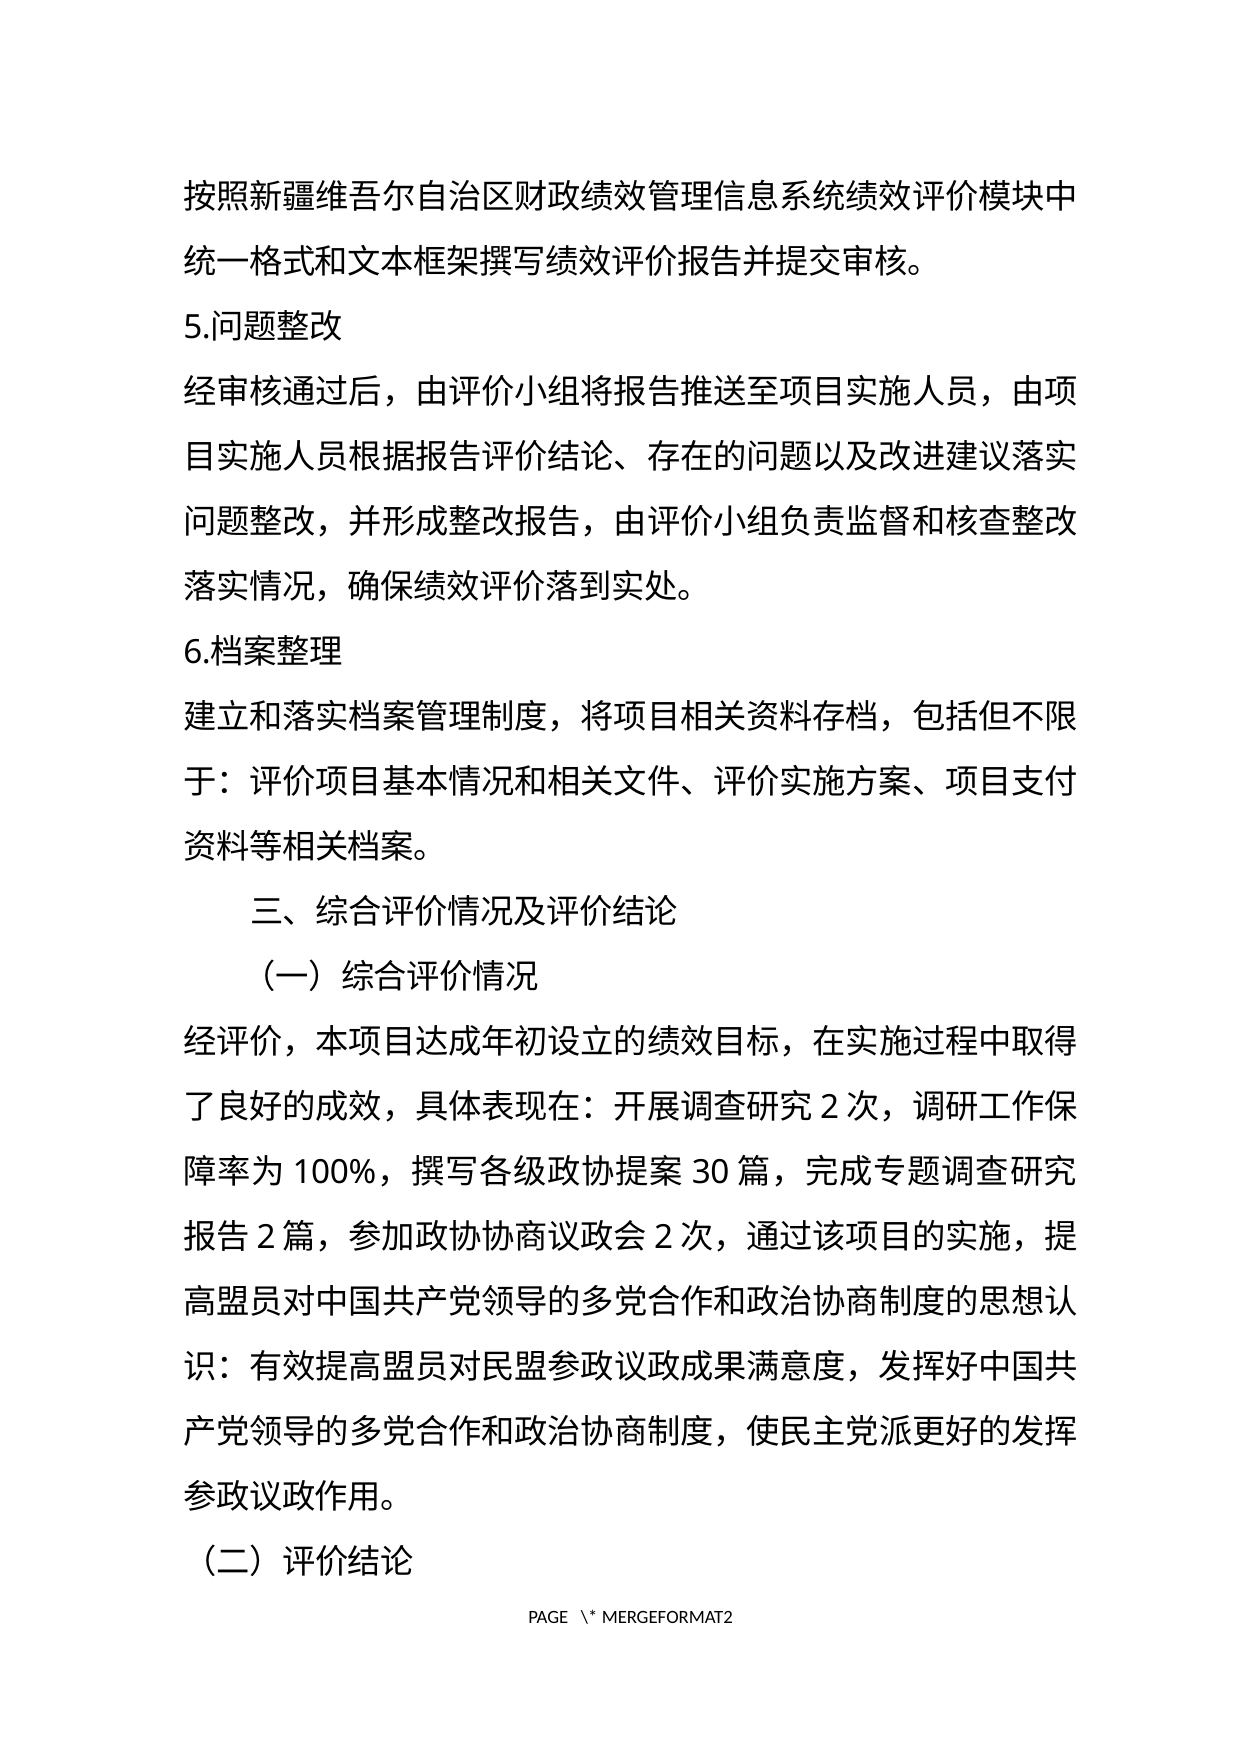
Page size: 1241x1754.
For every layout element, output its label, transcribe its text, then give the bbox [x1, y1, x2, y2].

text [183, 942, 1078, 1592]
text 三、综合评价情况及评价结论 [183, 877, 1078, 942]
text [183, 162, 1078, 877]
